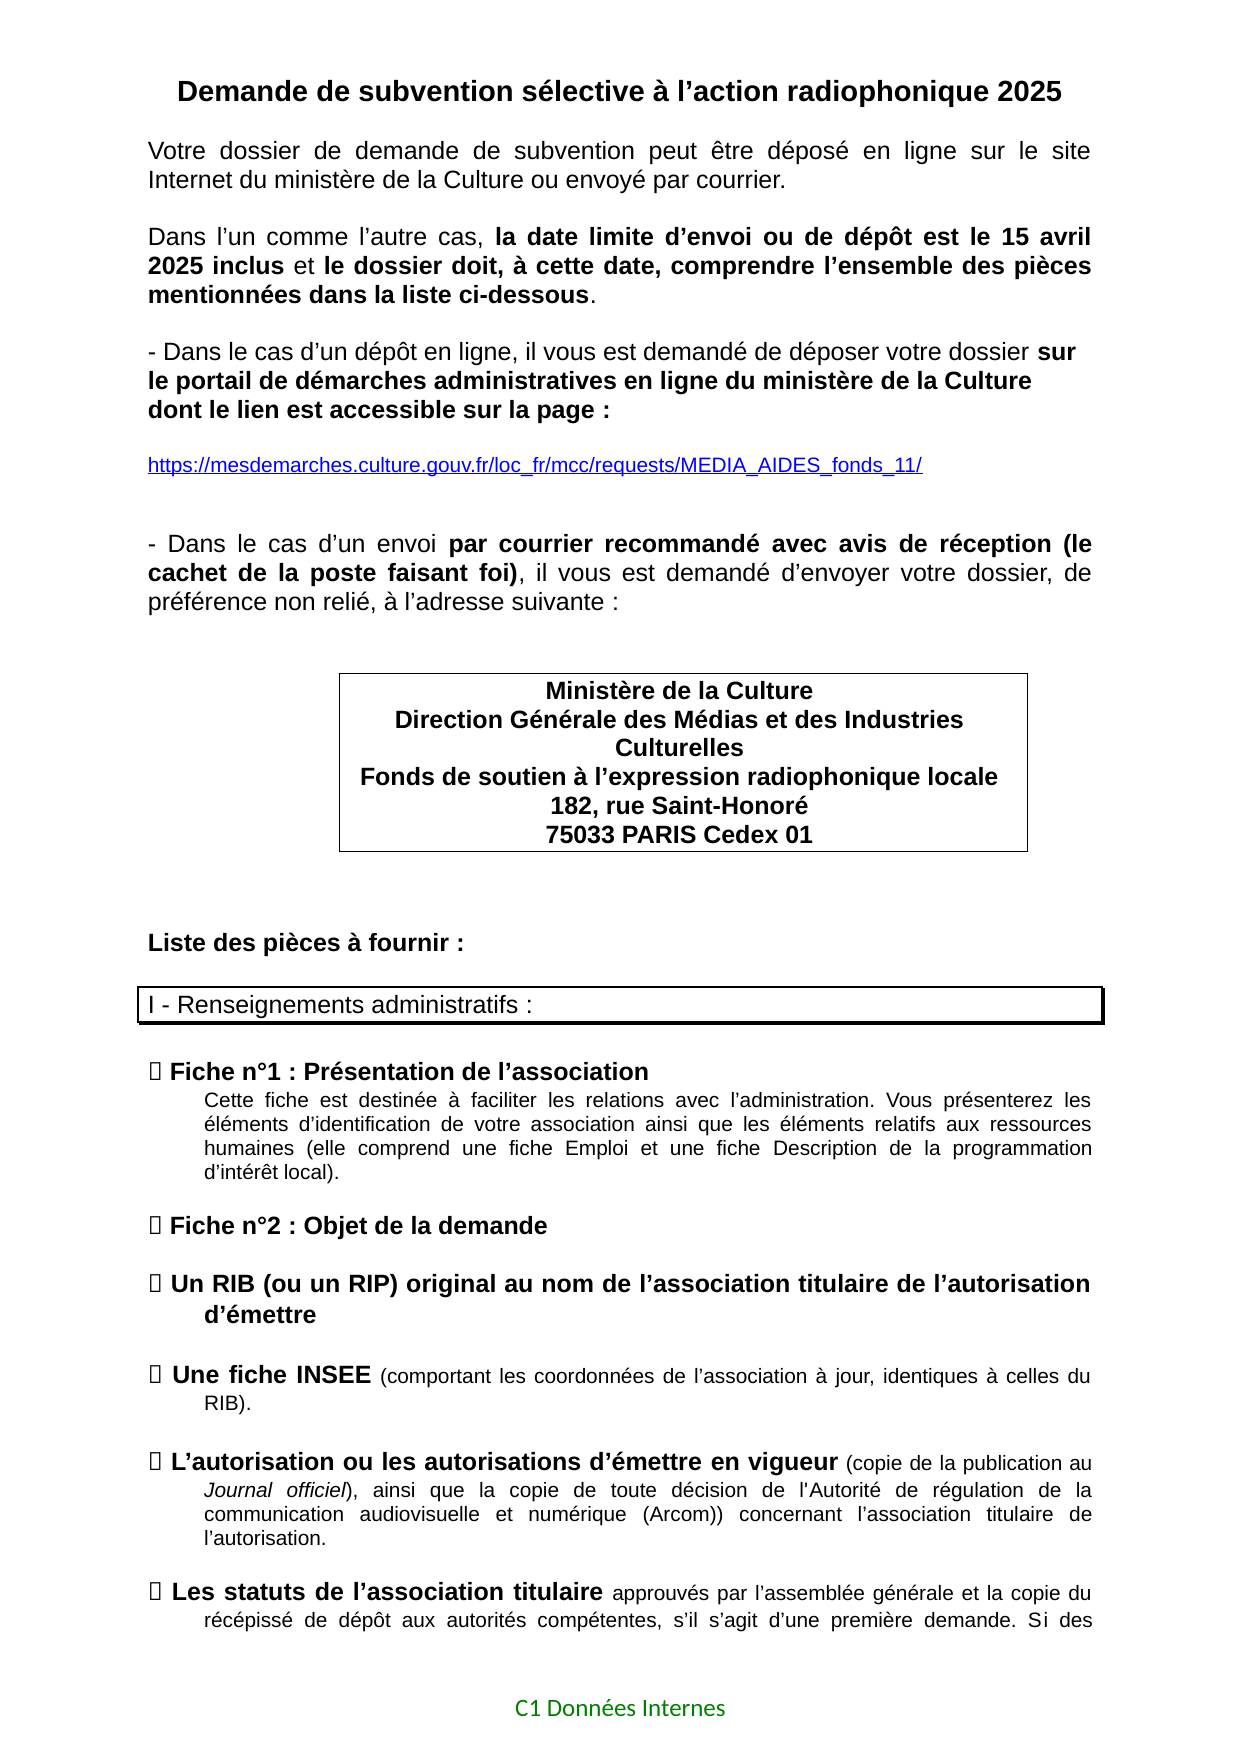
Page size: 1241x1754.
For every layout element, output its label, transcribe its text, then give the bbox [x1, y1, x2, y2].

text  Un RIB (ou un RIP) original au nom de l’association titulaire de l’autorisation d’émettre [148, 1266, 1093, 1328]
text Votre dossier de demande de subvention peut être déposé en ligne sur le site Internet du ministère de la Culture ou envoyé par courrier. [148, 136, 1093, 194]
text Direction Générale des Médias et des Industries Culturelles [340, 702, 1027, 759]
text - Dans le cas d’un dépôt en ligne, il vous est demandé de déposer votre dossier sur le portail de démarches administratives en ligne du ministère de la Culture dont le lien est accessible sur la page : [148, 337, 1093, 424]
text Fonds de soutien à l’expression radiophonique locale [340, 759, 1027, 788]
text  Fiche n°1 : Présentation de l’association [148, 1054, 1093, 1088]
text Liste des pièces à fournir : [148, 928, 1093, 957]
text Cette fiche est destinée à faciliter les relations avec l’administration. Vous présenterez les éléments d’identification de votre association ainsi que les éléments relatifs aux ressources humaines (elle comprend une fiche Emploi et une fiche Description de la programmation d’intérêt local). [204, 1088, 1093, 1183]
subtitle 75033 PARIS Cedex 01 [340, 817, 1027, 851]
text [148, 1574, 1093, 1632]
text Demande de subvention sélective à l’action radiophonique 2025 [148, 74, 1093, 107]
text  L’autorisation ou les autorisations d’émettre en vigueur (copie de la publication au Journal officiel), ainsi que la copie de toute décision de l'Autorité de régulation de la communication audiovisuelle et numérique (Arcom)) concernant l’association titulaire de l’autorisation. [148, 1444, 1093, 1550]
text 182, rue Saint-Honoré [340, 788, 1027, 817]
text  Fiche n°2 : Objet de la demande [148, 1207, 1093, 1242]
text  Une fiche INSEE (comportant les coordonnées de l’association à jour, identiques à celles du RIB). [148, 1357, 1093, 1415]
text I - Renseignements administratifs : [139, 988, 1101, 1021]
text Ministère de la Culture [340, 674, 1027, 702]
text Dans l’un comme l’autre cas, la date limite d’envoi ou de dépôt est le 15 avril 2025 inclus et le dossier doit, à cette date, comprendre l’ensemble des pièces mentionnées dans la liste ci-dessous. [148, 222, 1093, 309]
text https://mesdemarches.culture.gouv.fr/loc_fr/mcc/requests/MEDIA_AIDES_fonds_11/ [148, 452, 1093, 476]
text - Dans le cas d’un envoi par courrier recommandé avec avis de réception (le cachet de la poste faisant foi), il vous est demandé d’envoyer votre dossier, de préférence non relié, à l’adresse suivante : [148, 529, 1093, 615]
